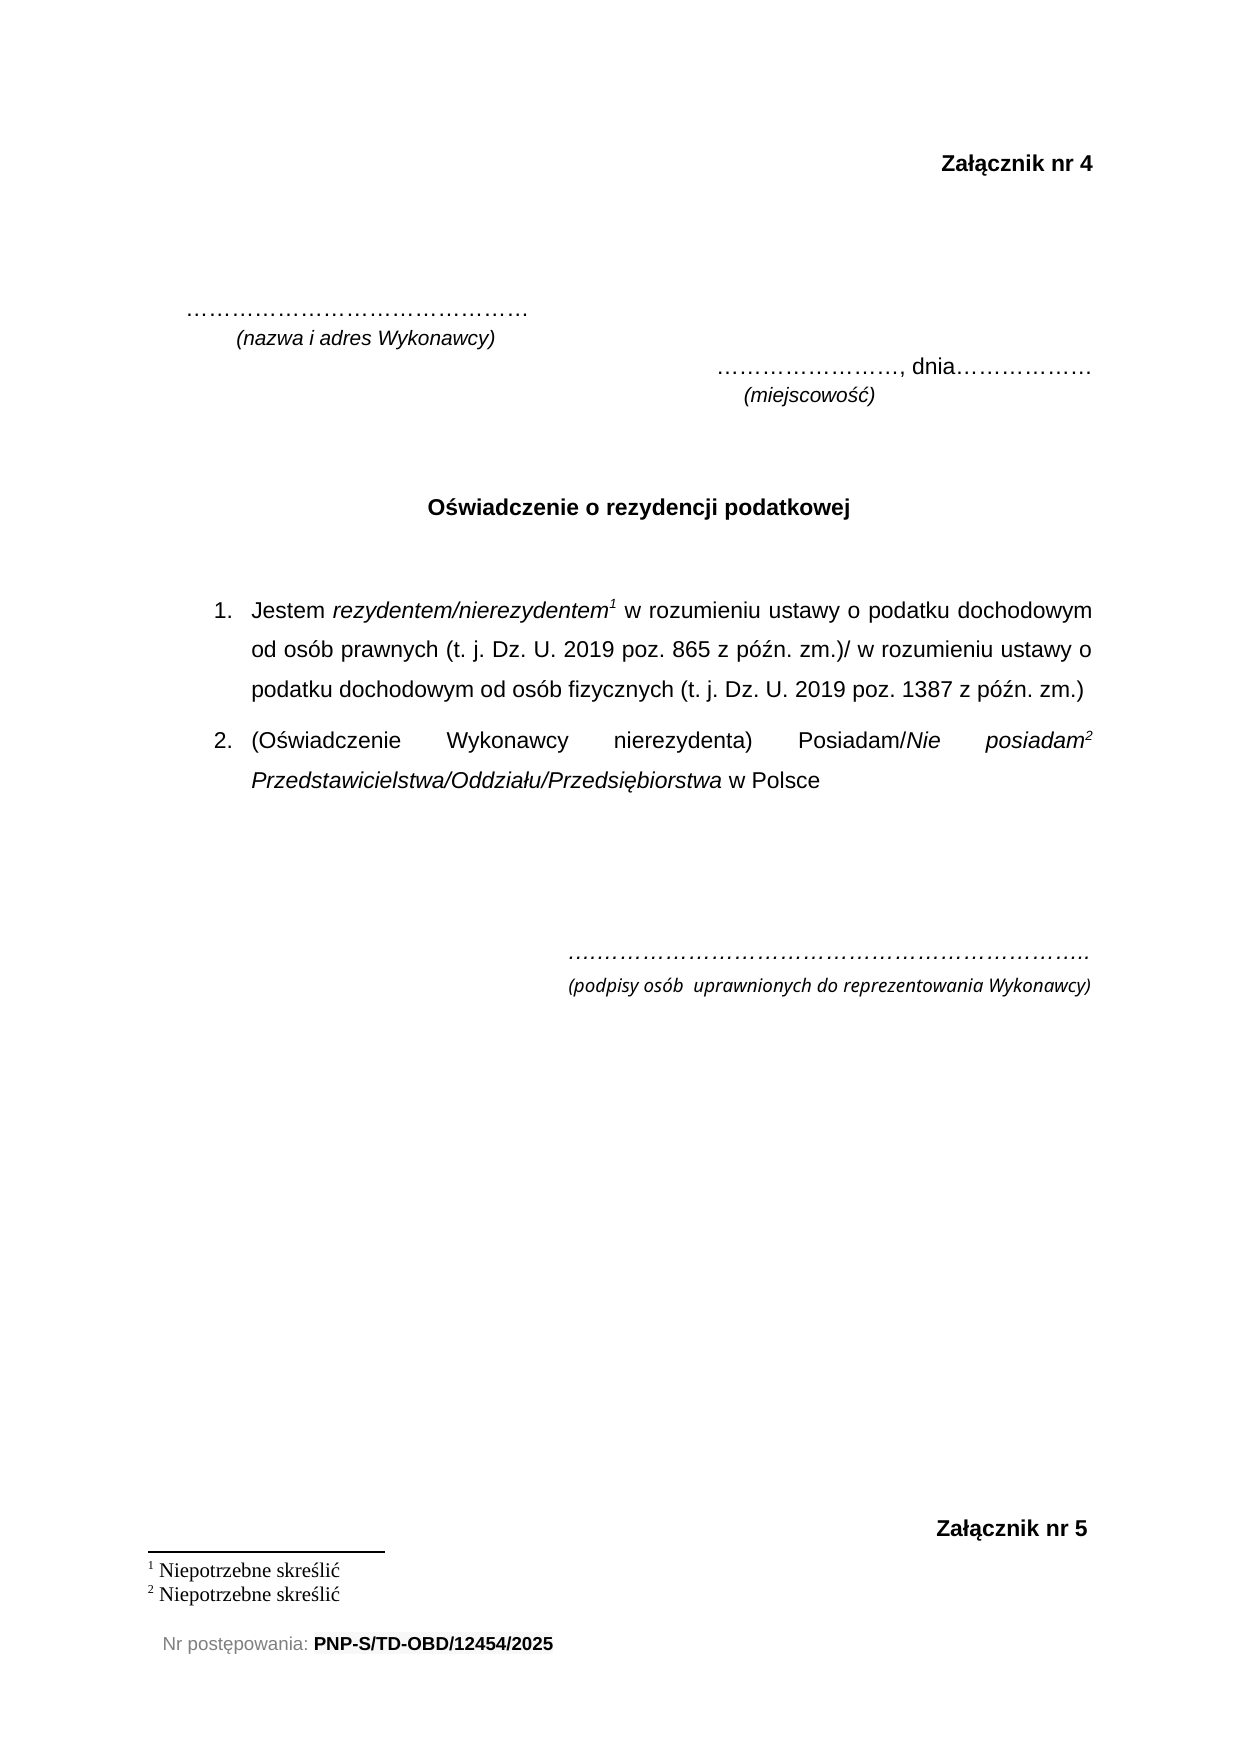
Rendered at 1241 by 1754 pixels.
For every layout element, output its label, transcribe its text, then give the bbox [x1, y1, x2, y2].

list Jestem rezydentem/nierezydentem w rozumieniu ustawy o podatku dochodowym od osób prawnych (t. j. Dz. U. 2019 poz. 865 z późn. zm.)/ w rozumieniu ustawy o podatku dochodowym od osób fizycznych (t. j. Dz. U. 2019 poz. 1387 z późn. zm.) [214, 597, 1093, 702]
text (nazwa i adres Wykonawcy) [235, 325, 1093, 349]
text ……………………, dnia……………… [185, 353, 1093, 379]
text Załącznik nr 4 [148, 100, 1093, 177]
text (miejscowość) [185, 383, 1093, 407]
subtitle (podpisy osób uprawnionych do reprezentowania Wykonawcy) [148, 973, 1093, 998]
text ……………………………………… [185, 295, 1093, 322]
text Oświadczenie o rezydencji podatkowej [185, 493, 1093, 520]
text Załącznik nr 5 [148, 1515, 1093, 1541]
list (Oświadczenie Wykonawcy nierezydenta) Posiadam/Nie posiadam Przedstawicielstwa/Oddziału/Przedsiębiorstwa w Polsce [214, 727, 1093, 793]
text ….……………………………………………………….. [148, 938, 1093, 964]
